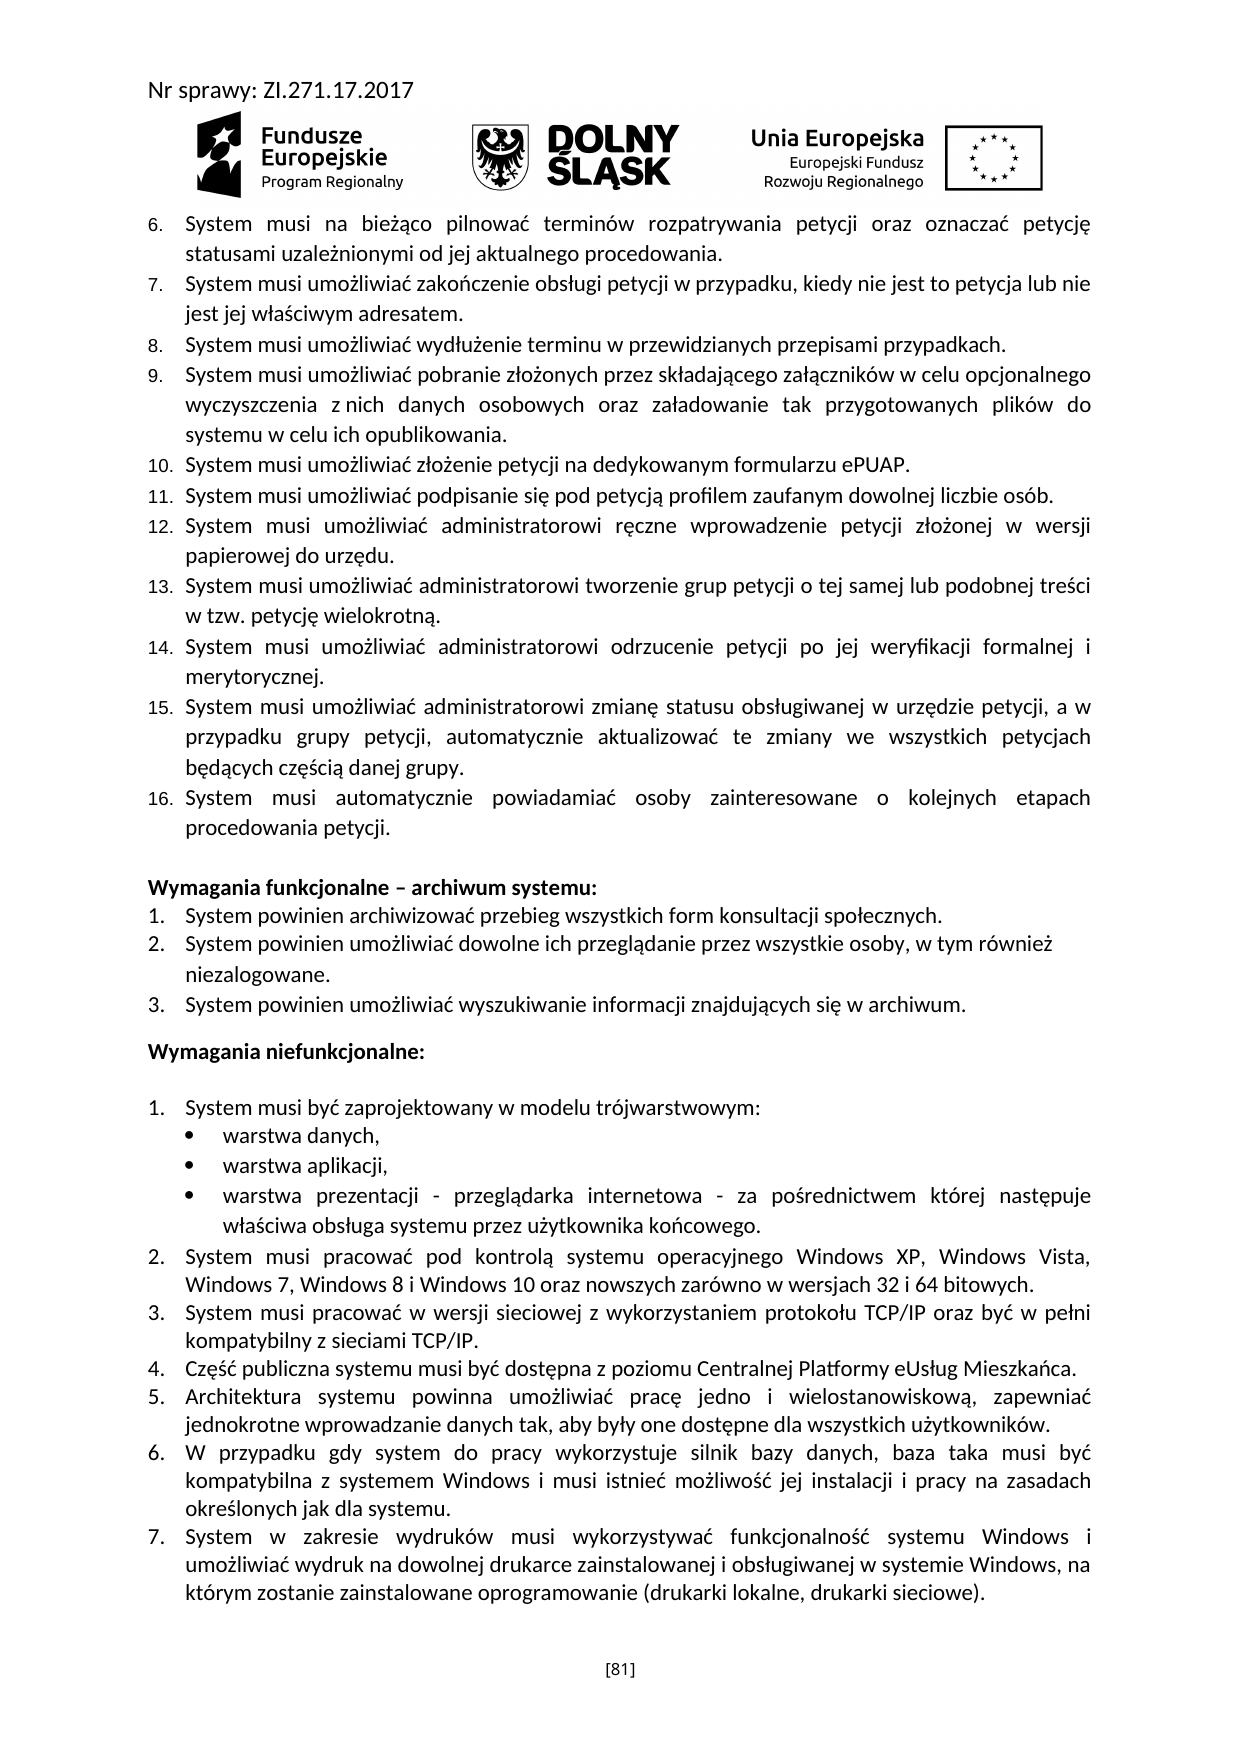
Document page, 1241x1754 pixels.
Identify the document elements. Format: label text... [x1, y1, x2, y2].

list System musi umożliwiać pobranie złożonych przez składającego załączników w celu opcjonalnego wyczyszczenia z nich danych osobowych oraz załadowanie tak przygotowanych plików do systemu w celu ich opublikowania. [148, 360, 1093, 448]
picture [197, 104, 1043, 209]
list System musi umożliwiać wydłużenie terminu w przewidzianych przepisami przypadkach. [148, 330, 1093, 358]
list System powinien archiwizować przebieg wszystkich form konsultacji społecznych. [148, 902, 1093, 929]
list System musi pracować pod kontrolą systemu operacyjnego Windows XP, Windows Vista, Windows 7, Windows 8 i Windows 10 oraz nowszych zarówno w wersjach 32 i 64 bitowych. [148, 1242, 1093, 1298]
list Część publiczna systemu musi być dostępna z poziomu Centralnej Platformy eUsług Mieszkańca. [148, 1354, 1093, 1382]
list System musi umożliwiać administratorowi ręczne wprowadzenie petycji złożonej w wersji papierowej do urzędu. [148, 511, 1093, 569]
list System musi na bieżąco pilnować terminów rozpatrywania petycji oraz oznaczać petycję statusami uzależnionymi od jej aktualnego procedowania. [148, 209, 1093, 267]
list System musi pracować w wersji sieciowej z wykorzystaniem protokołu TCP/IP oraz być w pełni kompatybilny z sieciami TCP/IP. [148, 1298, 1093, 1354]
list Architektura systemu powinna umożliwiać pracę jedno i wielostanowiskową, zapewniać jednokrotne wprowadzanie danych tak, aby były one dostępne dla wszystkich użytkowników. [148, 1382, 1093, 1438]
list System powinien umożliwiać dowolne ich przeglądanie przez wszystkie osoby, w tym również niezalogowane. [148, 929, 1093, 988]
list warstwa prezentacji - przeglądarka internetowa - za pośrednictwem której następuje właściwa obsługa systemu przez użytkownika końcowego. [185, 1181, 1093, 1239]
list System musi umożliwiać złożenie petycji na dedykowanym formularzu ePUAP. [148, 451, 1093, 479]
list System w zakresie wydruków musi wykorzystywać funkcjonalność systemu Windows i umożliwiać wydruk na dowolnej drukarce zainstalowanej i obsługiwanej w systemie Windows, na którym zostanie zainstalowane oprogramowanie (drukarki lokalne, drukarki sieciowe). [148, 1522, 1093, 1606]
list System musi być zaprojektowany w modelu trójwarstwowym: [148, 1093, 1093, 1121]
list warstwa aplikacji, [185, 1151, 1093, 1179]
list System musi umożliwiać administratorowi zmianę statusu obsługiwanej w urzędzie petycji, a w przypadku grupy petycji, automatycznie aktualizować te zmiany we wszystkich petycjach będących częścią danej grupy. [148, 692, 1093, 781]
text Wymagania funkcjonalne – archiwum systemu: [148, 873, 1093, 902]
list System musi umożliwiać administratorowi tworzenie grup petycji o tej samej lub podobnej treści w tzw. petycję wielokrotną. [148, 571, 1093, 630]
text Wymagania niefunkcjonalne: [148, 1037, 1093, 1065]
list warstwa danych, [185, 1121, 1093, 1149]
list System musi umożliwiać administratorowi odrzucenie petycji po jej weryfikacji formalnej i merytorycznej. [148, 632, 1093, 690]
list System musi umożliwiać podpisanie się pod petycją profilem zaufanym dowolnej liczbie osób. [148, 481, 1093, 509]
list System powinien umożliwiać wyszukiwanie informacji znajdujących się w archiwum. [148, 990, 1093, 1018]
list W przypadku gdy system do pracy wykorzystuje silnik bazy danych, baza taka musi być kompatybilna z systemem Windows i musi istnieć możliwość jej instalacji i pracy na zasadach określonych jak dla systemu. [148, 1438, 1093, 1522]
list System musi umożliwiać zakończenie obsługi petycji w przypadku, kiedy nie jest to petycja lub nie jest jej właściwym adresatem. [148, 269, 1093, 328]
list System musi automatycznie powiadamiać osoby zainteresowane o kolejnych etapach procedowania petycji. [148, 783, 1093, 841]
